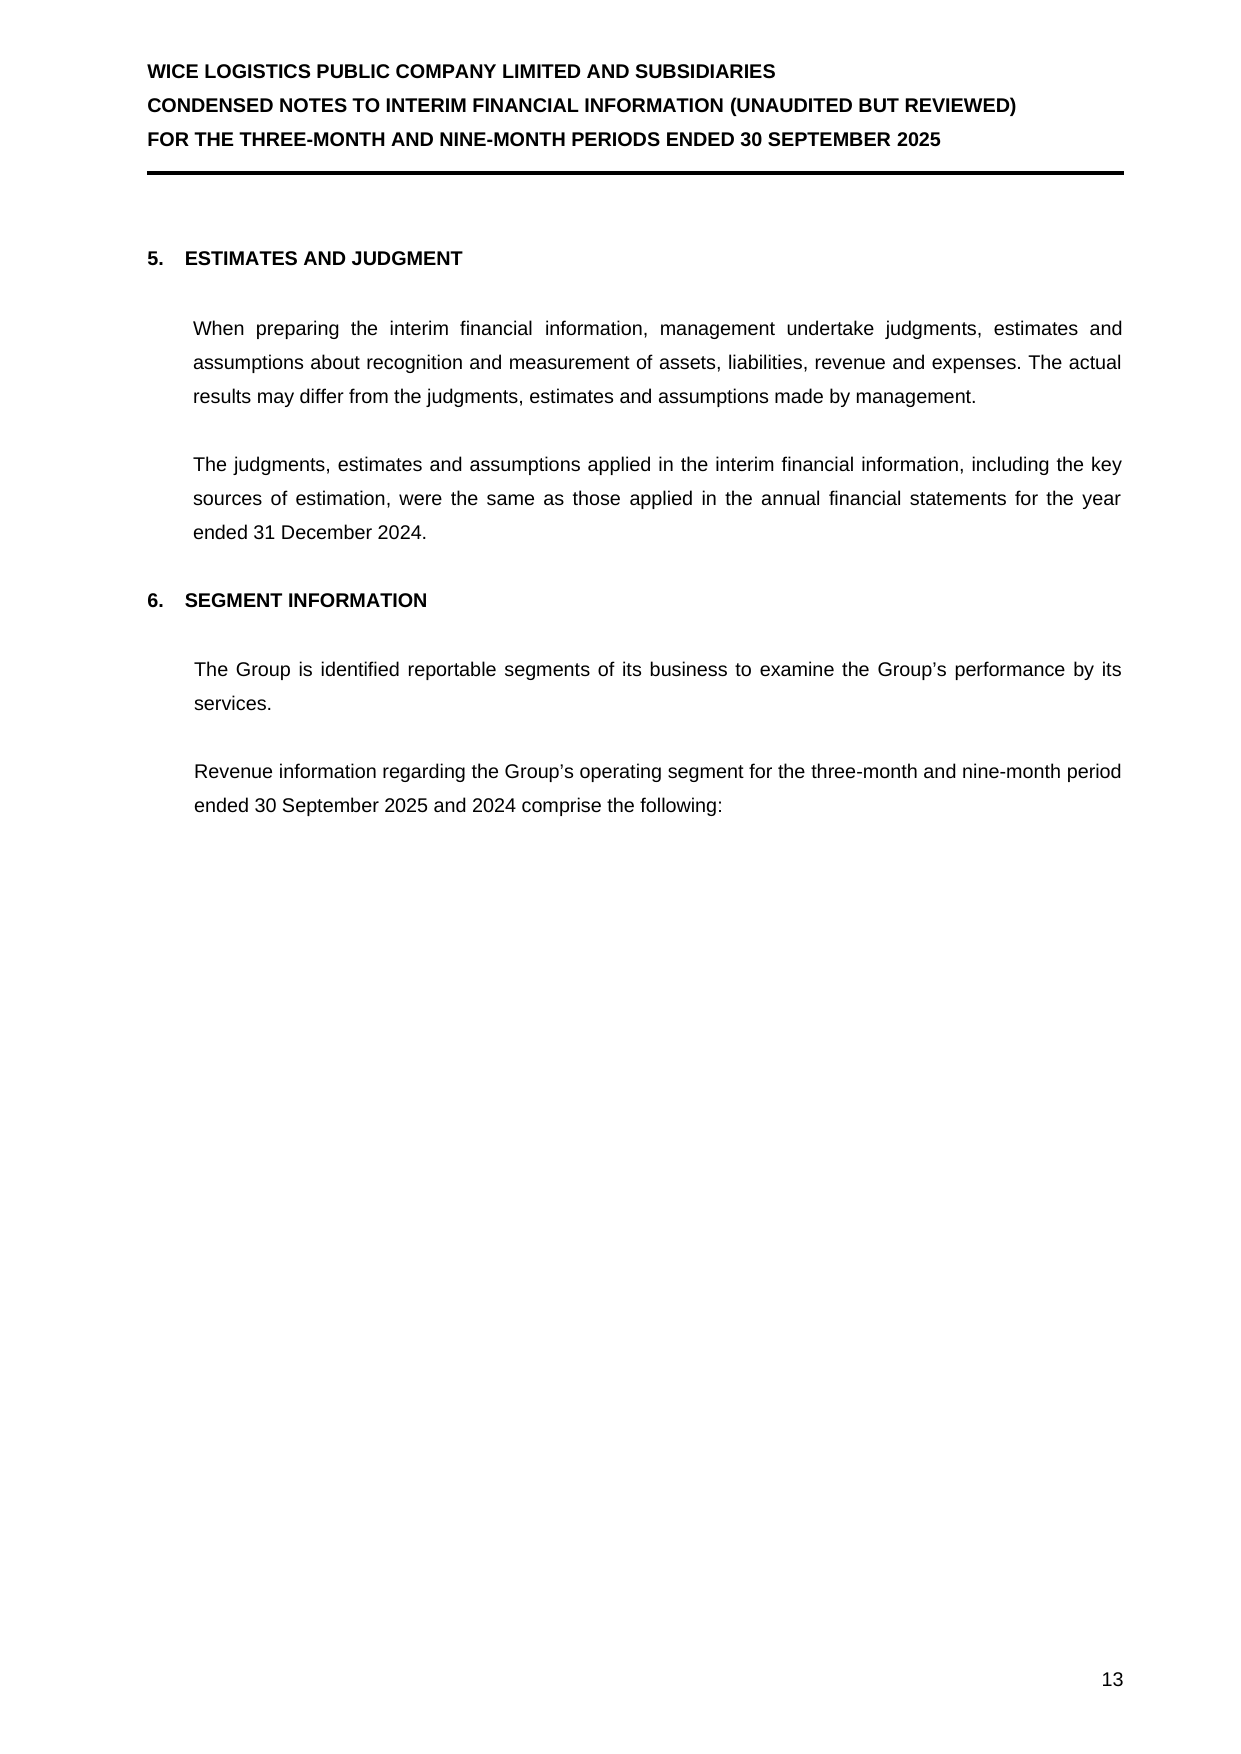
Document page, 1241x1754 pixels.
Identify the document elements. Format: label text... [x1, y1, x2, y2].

text Revenue information regarding the Group’s operating segment for the three-month and nine-month period ended 30 September 2025 and 2024 comprise the following: [194, 760, 1123, 816]
text The Group is identified reportable segments of its business to examine the Group’s performance by its services. [194, 657, 1123, 714]
list ESTIMATES AND JUDGMENT [147, 247, 1123, 269]
list SEGMENT INFORMATION [147, 589, 1123, 612]
text When preparing the interim financial information, management undertake judgments, estimates and assumptions about recognition and measurement of assets, liabilities, revenue and expenses. The actual results may differ from the judgments, estimates and assumptions made by management. [193, 317, 1123, 408]
text The judgments, estimates and assumptions applied in the interim financial information, including the key sources of estimation, were the same as those applied in the annual financial statements for the year ended 31 December 2024. [193, 453, 1123, 544]
